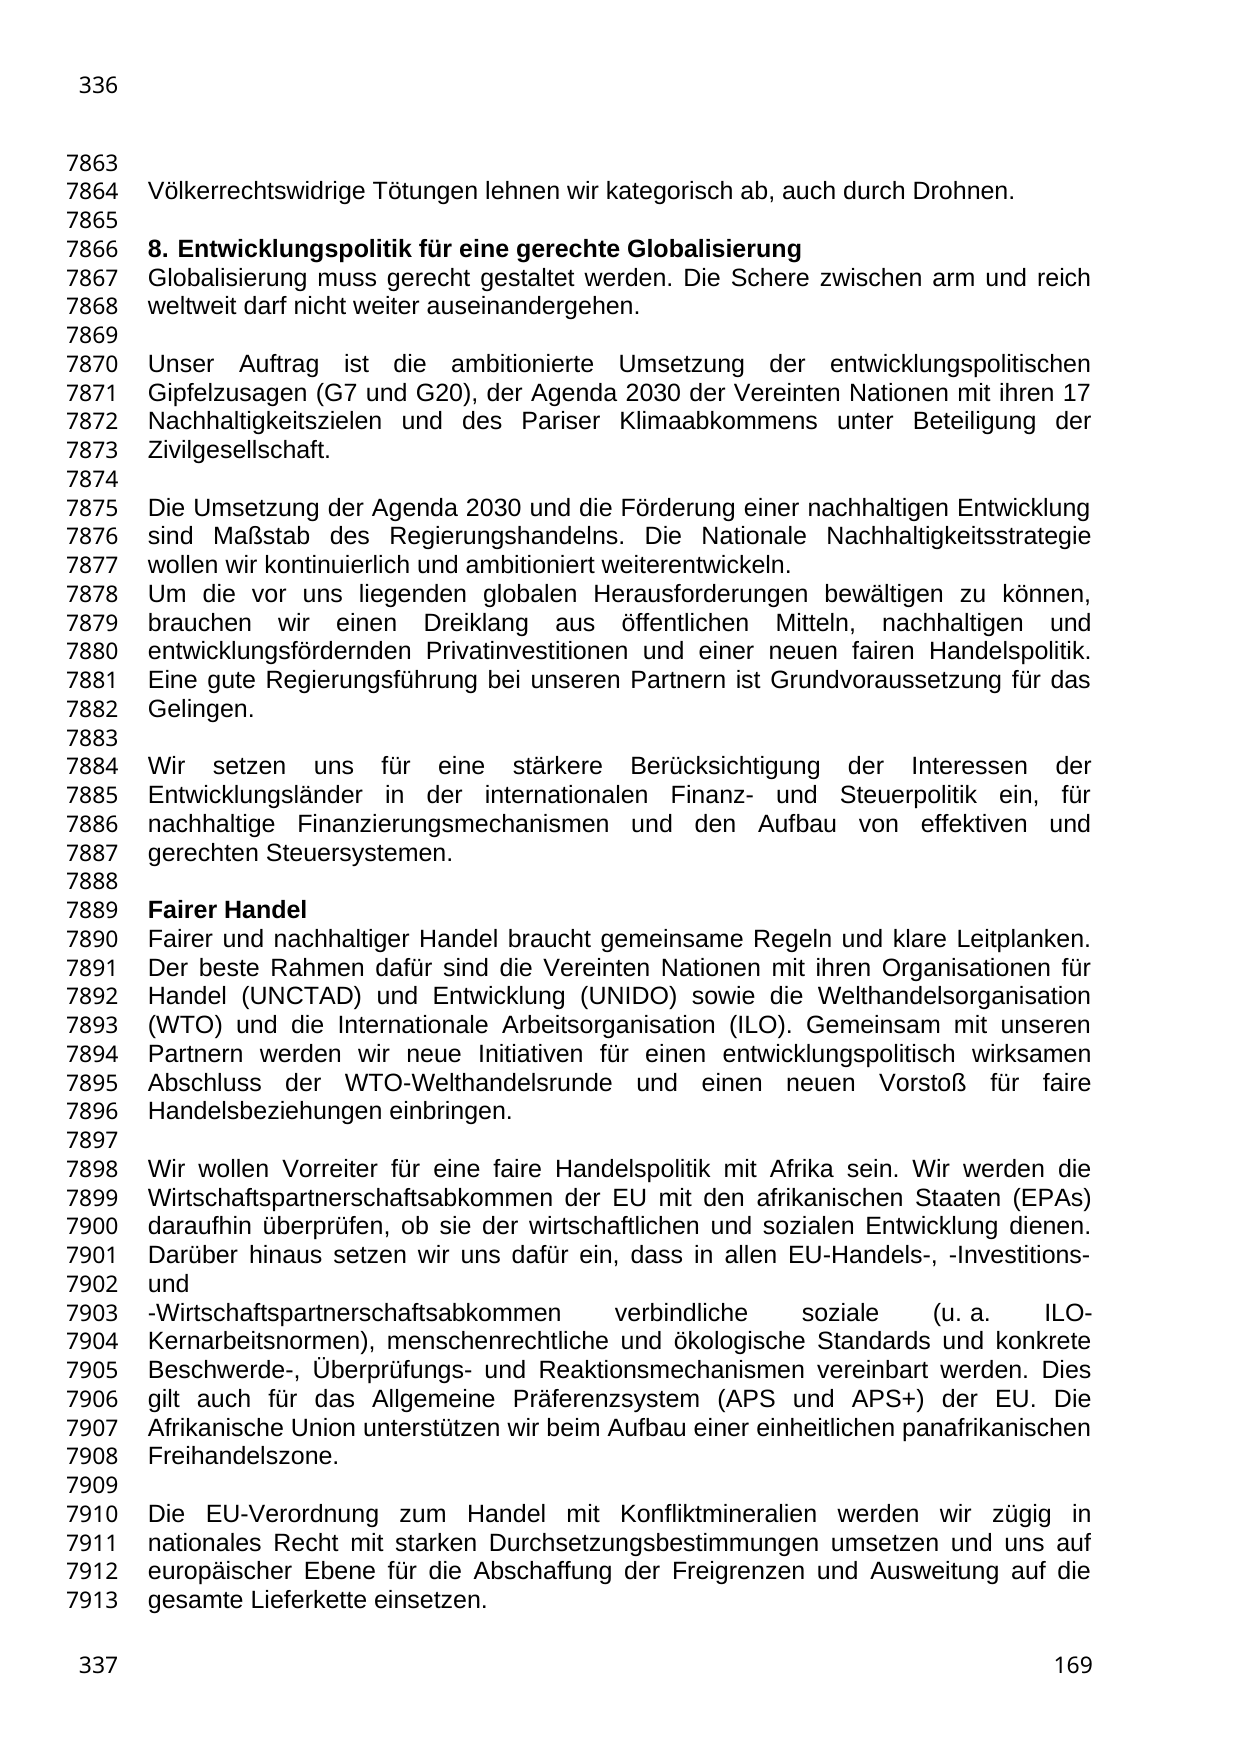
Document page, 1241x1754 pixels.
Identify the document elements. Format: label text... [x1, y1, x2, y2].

text Wir setzen uns für eine stärkere Berücksichtigung der Interessen der Entwicklungsländer in der internationalen Finanz- und Steuerpolitik ein, für nachhaltige Finanzierungsmechanismen und den Aufbau von effektiven und gerechten Steuersystemen. [148, 751, 1093, 866]
text Fairer und nachhaltiger Handel braucht gemeinsame Regeln und klare Leitplanken. Der beste Rahmen dafür sind die Vereinten Nationen mit ihren Organisationen für Handel (UNCTAD) und Entwicklung (UNIDO) sowie die Welthandelsorganisation (WTO) und die Internationale Arbeitsorganisation (ILO). Gemeinsam mit unseren Partnern werden wir neue Initiativen für einen entwicklungspolitisch wirksamen Abschluss der WTO-Welthandelsrunde und einen neuen Vorstoß für faire Handelsbeziehungen einbringen. [148, 924, 1093, 1125]
text Unser Auftrag ist die ambitionierte Umsetzung der entwicklungspolitischen Gipfelzusagen (G7 und G20), der Agenda 2030 der Vereinten Nationen mit ihren 17 Nachhaltigkeitszielen und des Pariser Klimaabkommens unter Beteiligung der Zivilgesellschaft. [148, 349, 1093, 464]
subtitle Entwicklungspolitik für eine gerechte Globalisierung [148, 234, 1093, 263]
subtitle Fairer Handel [148, 895, 1093, 924]
text Wir wollen Vorreiter für eine faire Handelspolitik mit Afrika sein. Wir werden die Wirtschaftspartnerschaftsabkommen der EU mit den afrikanischen Staaten (EPAs) daraufhin überprüfen, ob sie der wirtschaftlichen und sozialen Entwicklung dienen. Darüber hinaus setzen wir uns dafür ein, dass in allen EU-Handels-, -Investitions- und -Wirtschaftspartnerschaftsabkommen verbindliche soziale (u. a. ILO-Kernarbeitsnormen), menschenrechtliche und ökologische Standards und konkrete Beschwerde-, Überprüfungs- und Reaktionsmechanismen vereinbart werden. Dies gilt auch für das Allgemeine Präferenzsystem (APS und APS+) der EU. Die Afrikanische Union unterstützen wir beim Aufbau einer einheitlichen panafrikanischen Freihandelszone. [148, 1154, 1093, 1470]
text Um die vor uns liegenden globalen Herausforderungen bewältigen zu können, brauchen wir einen Dreiklang aus öffentlichen Mitteln, nachhaltigen und entwicklungsfördernden Privatinvestitionen und einer neuen fairen Handelspolitik. Eine gute Regierungsführung bei unseren Partnern ist Grundvoraussetzung für das Gelingen. [148, 579, 1093, 723]
text Globalisierung muss gerecht gestaltet werden. Die Schere zwischen arm und reich weltweit darf nicht weiter auseinandergehen. [148, 263, 1093, 320]
text Die Umsetzung der Agenda 2030 und die Förderung einer nachhaltigen Entwicklung sind Maßstab des Regierungshandelns. Die Nationale Nachhaltigkeitsstrategie wollen wir kontinuierlich und ambitioniert weiterentwickeln. [148, 493, 1093, 579]
text Die EU-Verordnung zum Handel mit Konfliktmineralien werden wir zügig in nationales Recht mit starken Durchsetzungsbestimmungen umsetzen und uns auf europäischer Ebene für die Abschaffung der Freigrenzen und Ausweitung auf die gesamte Lieferkette einsetzen. [148, 1499, 1093, 1614]
text Völkerrechtswidrige Tötungen lehnen wir kategorisch ab, auch durch Drohnen. [148, 176, 1093, 205]
